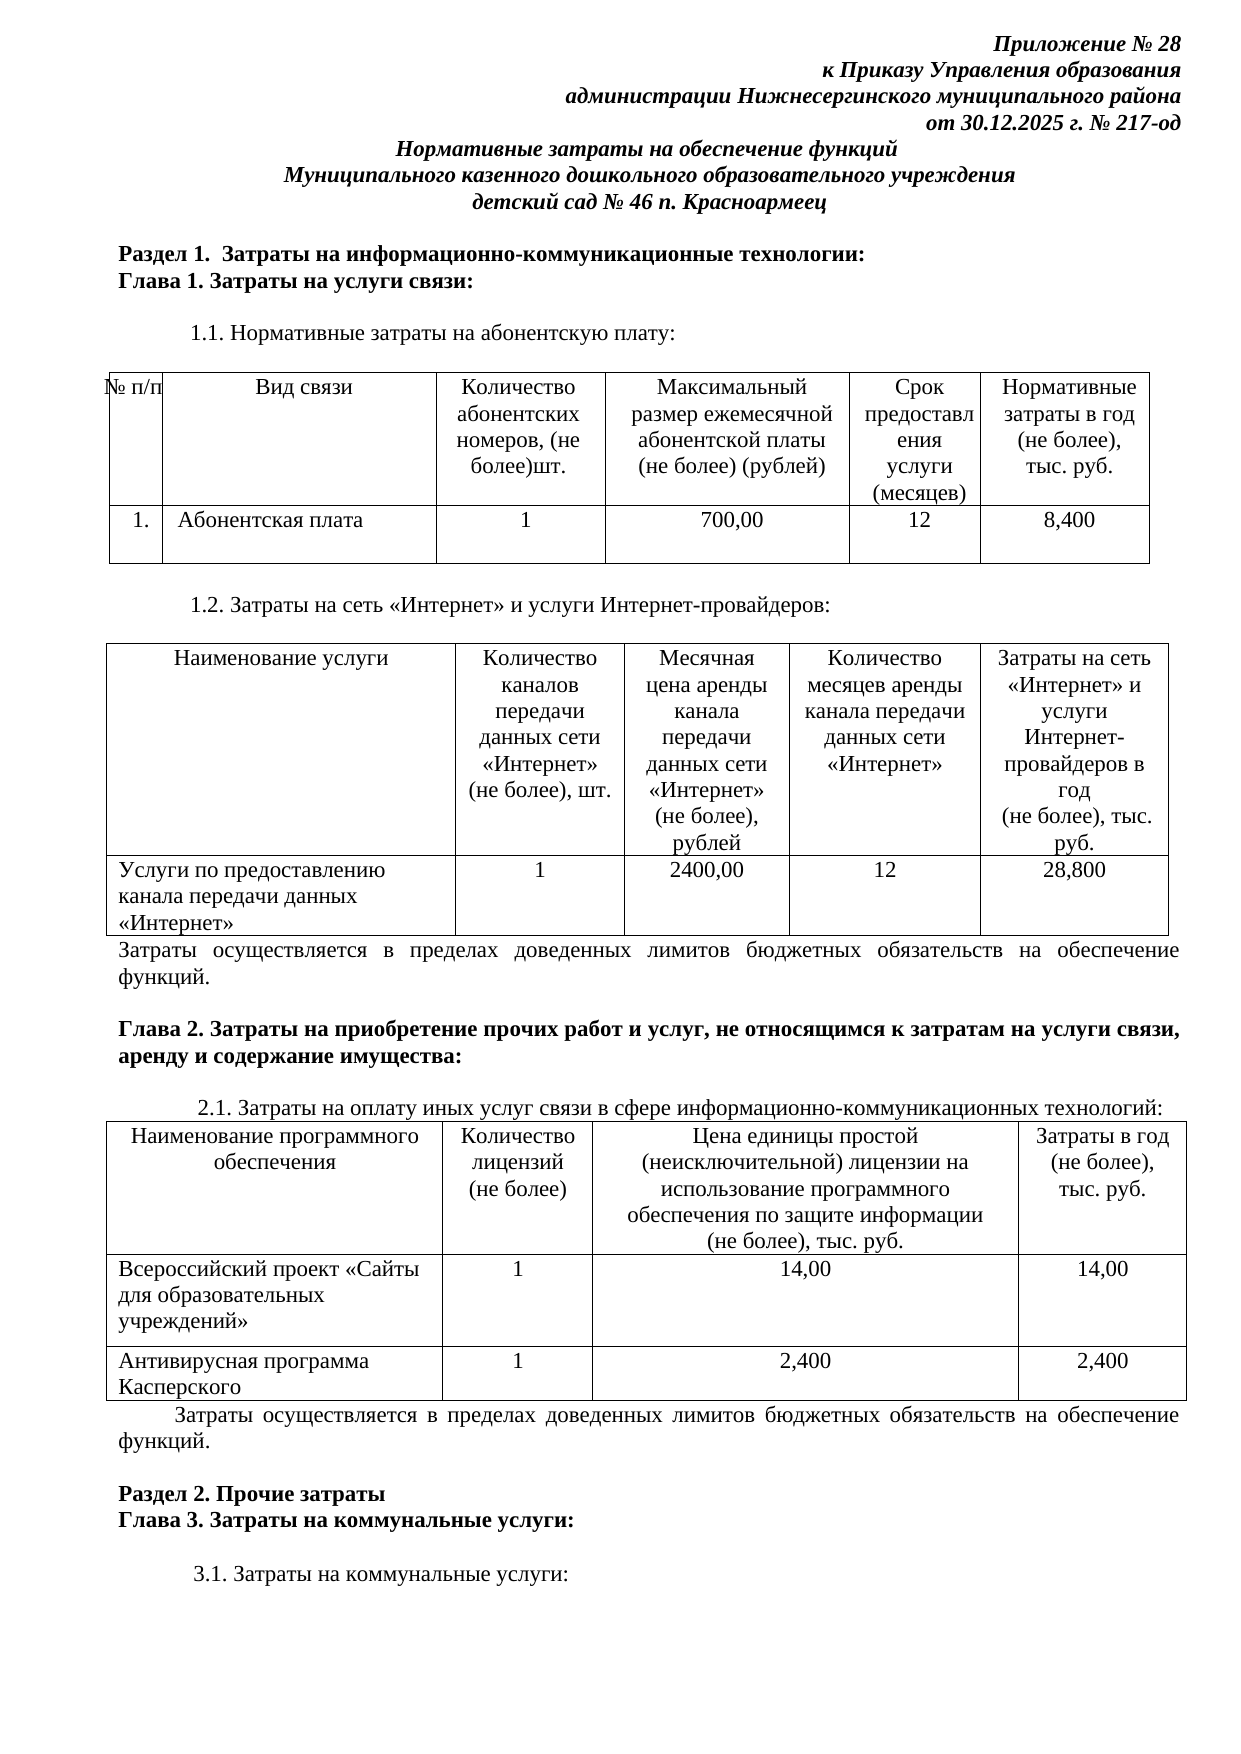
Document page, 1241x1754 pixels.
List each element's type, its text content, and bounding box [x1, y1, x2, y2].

table_header Количество лицензий (не более) [443, 1122, 592, 1254]
table_header № п/п [110, 373, 162, 505]
list 1.2. Затраты на сеть «Интернет» и услуги Интернет-провайдеров: [118, 591, 1181, 617]
text Приложение № 28 [118, 29, 1181, 56]
text 3.1. Затраты на коммунальные услуги: [118, 1560, 1181, 1587]
text Затраты осуществляется в пределах доведенных лимитов бюджетных обязательств на обеспечение функций. [118, 1401, 1181, 1453]
table_cell Услуги по предоставлению канала передачи данных «Интернет» [107, 856, 455, 935]
text Глава 2. Затраты на приобретение прочих работ и услуг, не относящимся к затратам на услуги связи, аренду и содержание имущества: [118, 1015, 1181, 1068]
table_cell 12 [850, 506, 980, 563]
table_header Количество абонентских номеров, (не более)шт. [437, 373, 605, 505]
text Раздел 1. Затраты на информационно-коммуникационные технологии: [118, 240, 1181, 267]
table_cell 2,400 [593, 1347, 1018, 1399]
table_cell 700,00 [606, 506, 849, 563]
table_header Срок предоставления услуги (месяцев) [850, 373, 980, 505]
table_cell Антивирусная программа Касперского [107, 1347, 442, 1399]
table_cell 1 [456, 856, 624, 935]
table_cell Абонентская плата [163, 506, 436, 563]
list 1.1. Нормативные затраты на абонентскую плату: [118, 319, 1181, 346]
text Глава 3. Затраты на коммунальные услуги: [118, 1506, 1181, 1532]
table_header Наименование услуги [107, 644, 455, 855]
table_cell 1 [437, 506, 605, 563]
text 2.1. Затраты на оплату иных услуг связи в сфере информационно-коммуникационных технологий: [118, 1094, 1181, 1121]
table_header Вид связи [163, 373, 436, 505]
table_header Затраты в год (не более), тыс. руб. [1019, 1122, 1186, 1254]
text Раздел 2. Прочие затраты [118, 1480, 1181, 1506]
text Затраты осуществляется в пределах доведенных лимитов бюджетных обязательств на обеспечение функций. [118, 936, 1181, 989]
table_header Нормативные затраты в год (не более), тыс. руб. [981, 373, 1149, 505]
table_header Наименование программного обеспечения [107, 1122, 442, 1254]
table_header Месячная цена аренды канала передачи данных сети «Интернет» (не более), рублей [625, 644, 789, 855]
table_cell 1 [443, 1347, 592, 1399]
table_header Максимальный размер ежемесячной абонентской платы (не более) (рублей) [606, 373, 849, 505]
table_cell 14,00 [1019, 1255, 1186, 1346]
table_cell 14,00 [593, 1255, 1018, 1346]
text Глава 1. Затраты на услуги связи: [118, 267, 1181, 293]
table_cell 2400,00 [625, 856, 789, 935]
text от 30.12.2025 г. № 217-од [118, 109, 1181, 135]
table_cell 12 [790, 856, 980, 935]
table_header Количество месяцев аренды канала передачи данных сети «Интернет» [790, 644, 980, 855]
table_cell 1. [110, 506, 162, 563]
table_cell 28,800 [981, 856, 1168, 935]
text к Приказу Управления образования [118, 56, 1181, 82]
table_header Цена единицы простой (неисключительной) лицензии на использование программного обеспечения по защите информации (не более), тыс. руб. [593, 1122, 1018, 1254]
table_cell 1 [443, 1255, 592, 1346]
text Нормативные затраты на обеспечение функций Муниципального казенного дошкольного образовательного учреждения [118, 135, 1181, 188]
table_header Количество каналов передачи данных сети «Интернет» (не более), шт. [456, 644, 624, 855]
table_cell Всероссийский проект «Сайты для образовательных учреждений» [107, 1255, 442, 1346]
text администрации Нижнесергинского муниципального района [118, 82, 1181, 109]
text детский сад № 46 п. Красноармеец [118, 188, 1181, 214]
table_cell 8,400 [981, 506, 1149, 563]
table_header Затраты на сеть «Интернет» и услуги Интернет-провайдеров в год (не более), тыс. руб. [981, 644, 1168, 855]
table_cell 2,400 [1019, 1347, 1186, 1399]
